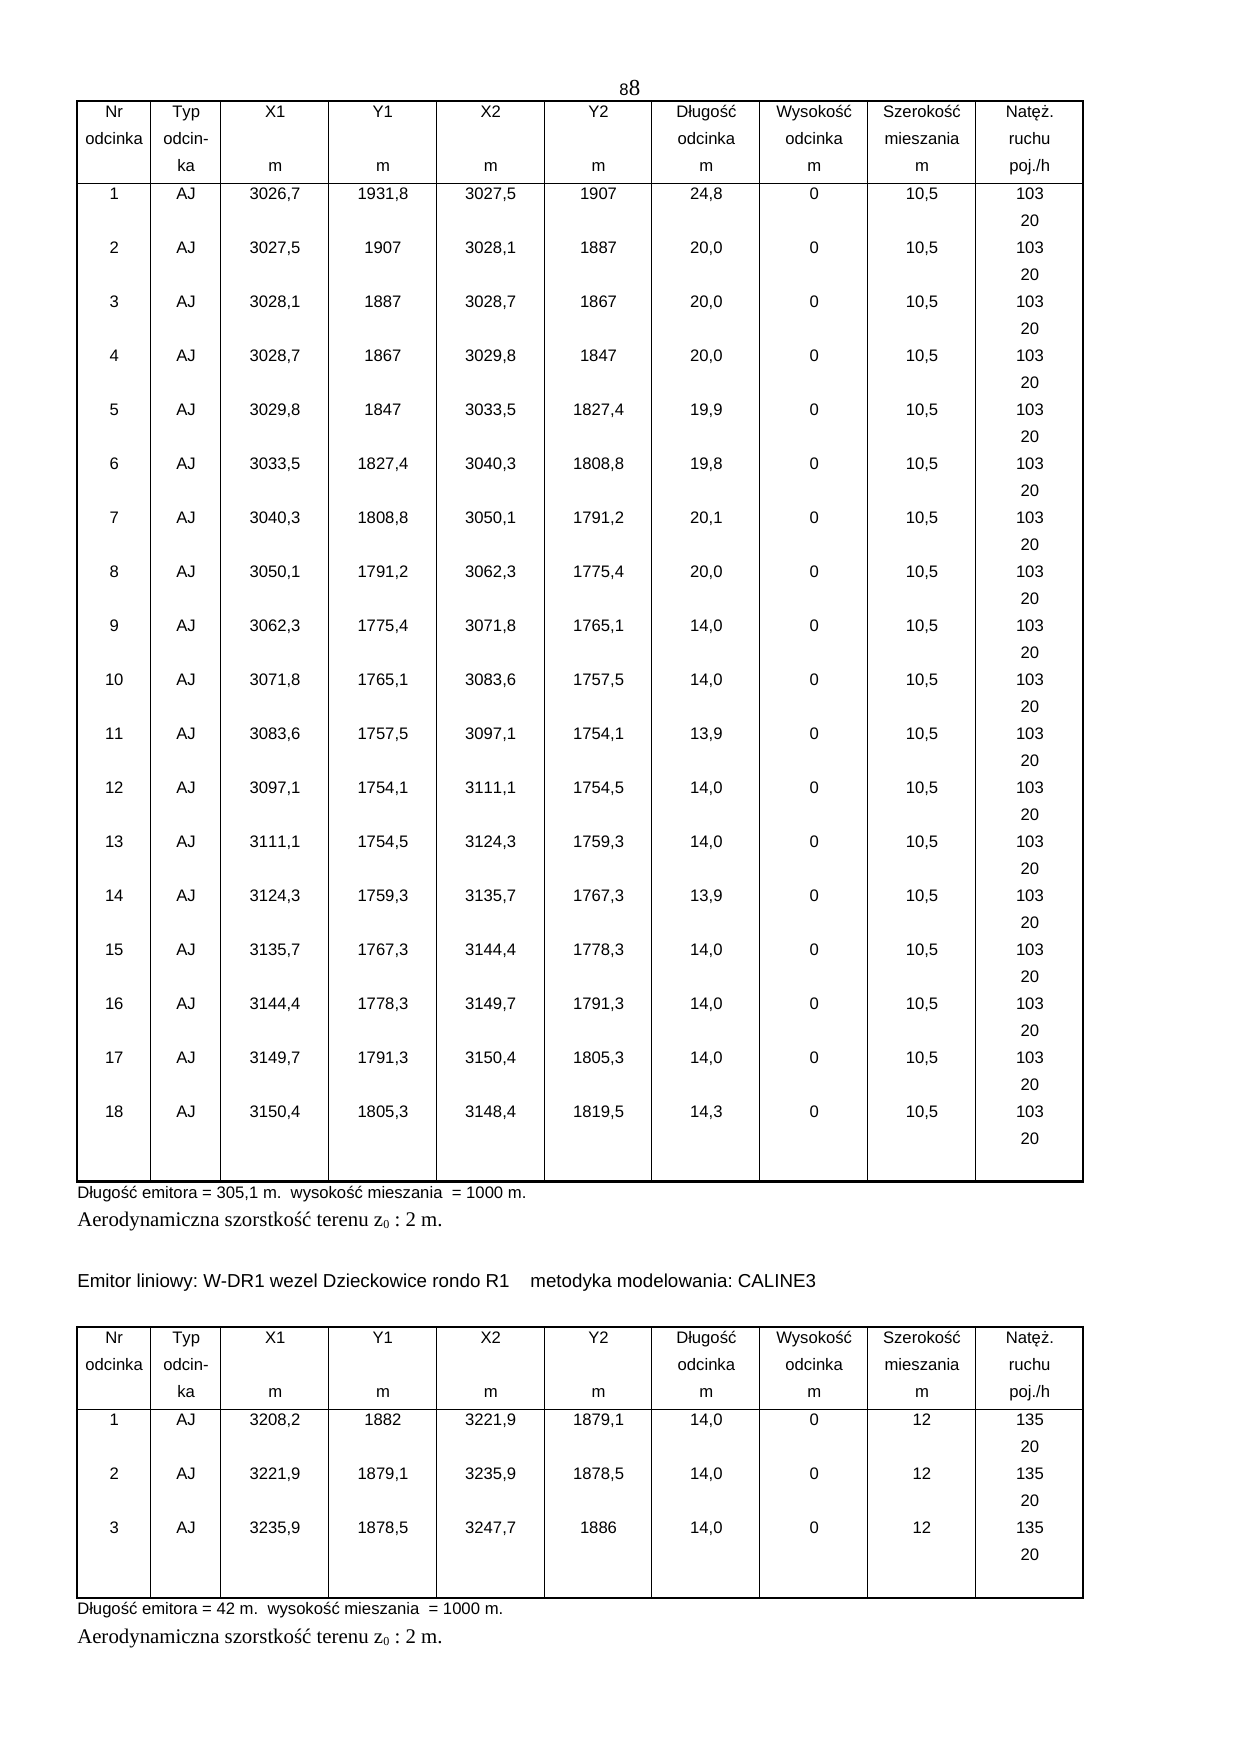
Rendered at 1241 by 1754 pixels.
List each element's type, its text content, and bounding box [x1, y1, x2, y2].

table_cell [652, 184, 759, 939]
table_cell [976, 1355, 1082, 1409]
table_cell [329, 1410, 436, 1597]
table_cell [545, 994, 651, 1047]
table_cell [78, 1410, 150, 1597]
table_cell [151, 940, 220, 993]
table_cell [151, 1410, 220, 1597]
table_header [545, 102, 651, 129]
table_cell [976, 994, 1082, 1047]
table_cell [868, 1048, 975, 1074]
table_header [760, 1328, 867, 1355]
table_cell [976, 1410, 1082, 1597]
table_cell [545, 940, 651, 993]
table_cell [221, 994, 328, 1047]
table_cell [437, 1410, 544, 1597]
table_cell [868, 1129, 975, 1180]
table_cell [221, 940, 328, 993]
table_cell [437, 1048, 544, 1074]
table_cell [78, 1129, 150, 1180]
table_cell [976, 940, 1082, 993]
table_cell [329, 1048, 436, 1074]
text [77, 1207, 1182, 1231]
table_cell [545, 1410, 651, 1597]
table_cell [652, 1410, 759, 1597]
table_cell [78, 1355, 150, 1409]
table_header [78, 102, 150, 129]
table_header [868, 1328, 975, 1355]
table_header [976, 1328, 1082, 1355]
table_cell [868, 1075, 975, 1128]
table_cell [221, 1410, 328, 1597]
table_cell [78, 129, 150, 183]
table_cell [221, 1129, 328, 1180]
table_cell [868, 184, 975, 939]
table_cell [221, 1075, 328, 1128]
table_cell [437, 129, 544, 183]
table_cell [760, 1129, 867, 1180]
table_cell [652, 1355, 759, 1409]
text Długość emitora = 305,1 m. wysokość mieszania = 1000 m. [77, 1182, 1182, 1202]
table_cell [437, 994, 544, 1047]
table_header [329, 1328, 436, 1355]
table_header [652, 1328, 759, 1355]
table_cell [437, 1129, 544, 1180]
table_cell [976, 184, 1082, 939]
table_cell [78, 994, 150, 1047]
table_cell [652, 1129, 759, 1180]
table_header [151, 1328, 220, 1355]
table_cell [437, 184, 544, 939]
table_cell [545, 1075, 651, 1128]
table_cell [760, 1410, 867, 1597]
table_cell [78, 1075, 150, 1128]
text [77, 1599, 1182, 1618]
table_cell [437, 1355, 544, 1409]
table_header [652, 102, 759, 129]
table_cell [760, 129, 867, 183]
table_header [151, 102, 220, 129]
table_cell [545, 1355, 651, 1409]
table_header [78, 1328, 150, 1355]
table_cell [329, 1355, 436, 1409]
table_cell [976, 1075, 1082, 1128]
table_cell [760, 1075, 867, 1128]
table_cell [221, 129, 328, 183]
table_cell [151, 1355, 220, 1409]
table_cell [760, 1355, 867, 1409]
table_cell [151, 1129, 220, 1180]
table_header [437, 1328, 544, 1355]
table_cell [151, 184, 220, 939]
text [77, 1624, 1182, 1648]
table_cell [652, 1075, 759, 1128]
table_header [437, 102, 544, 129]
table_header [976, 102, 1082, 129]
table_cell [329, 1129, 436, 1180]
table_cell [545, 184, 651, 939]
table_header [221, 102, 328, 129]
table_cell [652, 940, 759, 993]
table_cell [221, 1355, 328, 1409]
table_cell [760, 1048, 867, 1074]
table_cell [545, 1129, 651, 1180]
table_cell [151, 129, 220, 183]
text Emitor liniowy: W-DR1 wezel Dzieckowice rondo R1 metodyka modelowania: CALINE3 [77, 1270, 1182, 1291]
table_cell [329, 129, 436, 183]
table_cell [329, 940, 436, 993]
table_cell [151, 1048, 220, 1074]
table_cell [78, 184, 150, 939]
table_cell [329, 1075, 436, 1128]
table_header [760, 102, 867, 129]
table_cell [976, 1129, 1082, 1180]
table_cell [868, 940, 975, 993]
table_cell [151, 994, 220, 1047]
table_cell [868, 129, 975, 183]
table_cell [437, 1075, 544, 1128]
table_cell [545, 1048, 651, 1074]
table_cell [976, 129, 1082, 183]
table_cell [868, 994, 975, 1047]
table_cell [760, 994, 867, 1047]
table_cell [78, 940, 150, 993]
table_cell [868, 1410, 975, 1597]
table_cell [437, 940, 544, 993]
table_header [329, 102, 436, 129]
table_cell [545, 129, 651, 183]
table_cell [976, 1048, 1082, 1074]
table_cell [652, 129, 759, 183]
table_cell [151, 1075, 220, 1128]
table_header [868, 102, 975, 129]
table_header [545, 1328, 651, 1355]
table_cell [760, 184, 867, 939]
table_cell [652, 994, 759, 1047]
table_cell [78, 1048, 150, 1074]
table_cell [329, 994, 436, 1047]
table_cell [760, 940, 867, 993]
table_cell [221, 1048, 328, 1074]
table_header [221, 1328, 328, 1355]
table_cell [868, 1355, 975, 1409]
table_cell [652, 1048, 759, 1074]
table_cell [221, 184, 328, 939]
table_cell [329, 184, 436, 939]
